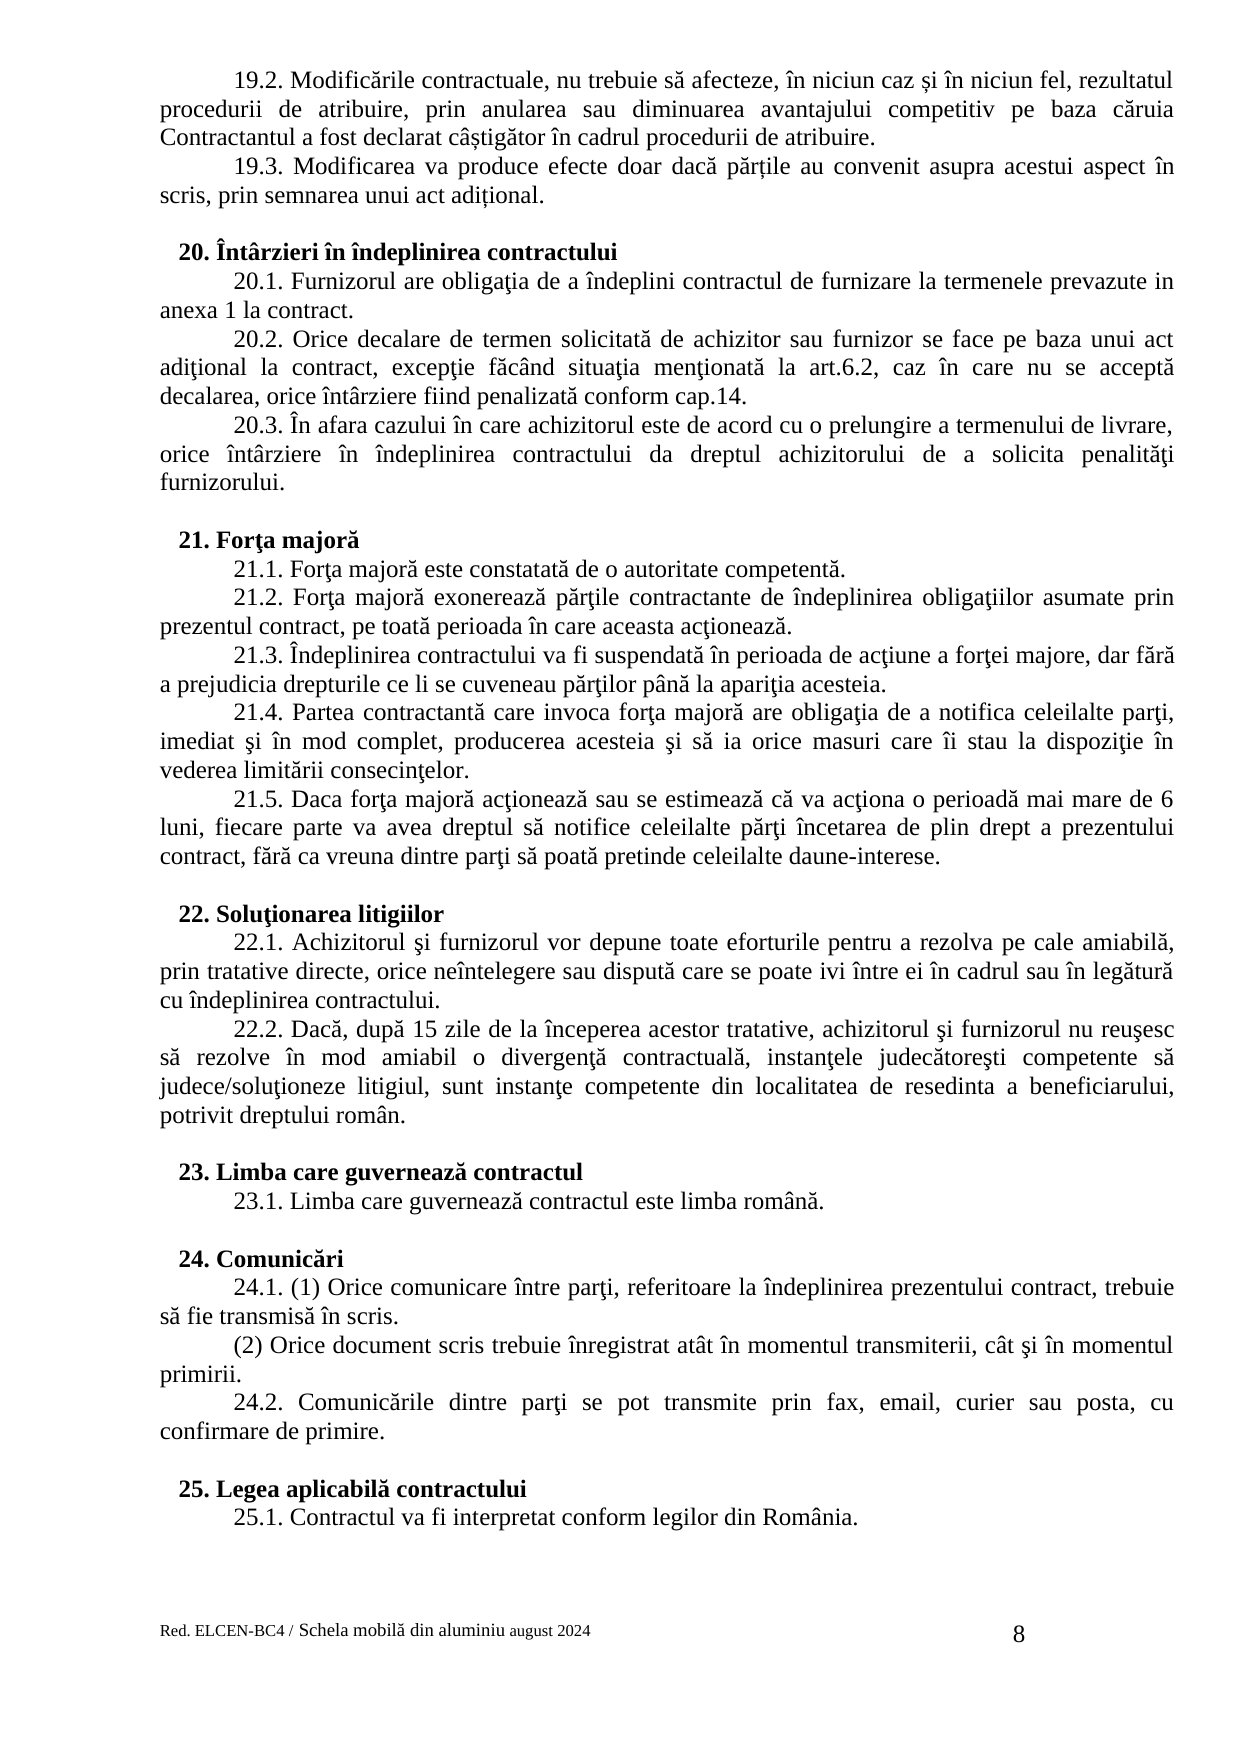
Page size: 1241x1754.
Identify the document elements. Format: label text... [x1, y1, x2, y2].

text 24.2. Comunicările dintre parţi se pot transmite prin fax, email, curier sau posta, cu confirmare de primire. [159, 1387, 1175, 1445]
text 25. Legea aplicabilă contractului [159, 1474, 1175, 1502]
text 21.1. Forţa majoră este constatată de o autoritate competentă. [159, 554, 1175, 582]
text 22.1. Achizitorul şi furnizorul vor depune toate eforturile pentru a rezolva pe cale amiabilă, prin tratative directe, orice neîntelegere sau dispută care se poate ivi între ei în cadrul sau în legătură cu îndeplinirea contractului. [159, 927, 1175, 1014]
text 21.3. Îndeplinirea contractului va fi suspendată în perioada de acţiune a forţei majore, dar fără a prejudicia drepturile ce li se cuveneau părţilor până la apariţia acesteia. [159, 640, 1175, 697]
text 23.1. Limba care guvernează contractul este limba română. [159, 1186, 1175, 1215]
text 21.2. Forţa majoră exonerează părţile contractante de îndeplinirea obligaţiilor asumate prin prezentul contract, pe toată perioada în care aceasta acţionează. [159, 582, 1175, 640]
text (2) Orice document scris trebuie înregistrat atât în momentul transmiterii, cât şi în momentul primirii. [159, 1330, 1175, 1387]
text 24. Comunicări [159, 1244, 1175, 1272]
text 20. Întârzieri în îndeplinirea contractului [159, 237, 1175, 266]
text 22. Soluţionarea litigiilor [159, 899, 1175, 927]
text 24.1. (1) Orice comunicare între parţi, referitoare la îndeplinirea prezentului contract, trebuie să fie transmisă în scris. [159, 1272, 1175, 1330]
list 19.3. Modificarea va produce efecte doar dacă părțile au convenit asupra acestui aspect în scris, prin semnarea unui act adițional. [159, 151, 1175, 209]
text 21.4. Partea contractantă care invoca forţa majoră are obligaţia de a notifica celeilalte parţi, imediat şi în mod complet, producerea acesteia şi să ia orice masuri care îi stau la dispoziţie în vederea limitării consecinţelor. [159, 697, 1175, 784]
text 19.2. Modificările contractuale, nu trebuie să afecteze, în niciun caz și în niciun fel, rezultatul procedurii de atribuire, prin anularea sau diminuarea avantajului competitiv pe baza căruia Contractantul a fost declarat câștigător în cadrul procedurii de atribuire. [159, 65, 1175, 151]
text 20.3. În afara cazului în care achizitorul este de acord cu o prelungire a termenului de livrare, orice întârziere în îndeplinirea contractului da dreptul achizitorului de a solicita penalităţi furnizorului. [159, 410, 1175, 496]
text 25.1. Contractul va fi interpretat conform legilor din România. [159, 1502, 1175, 1531]
text 20.2. Orice decalare de termen solicitată de achizitor sau furnizor se face pe baza unui act adiţional la contract, excepţie făcând situaţia menţionată la art.6.2, caz în care nu se acceptă decalarea, orice întârziere fiind penalizată conform cap.14. [159, 324, 1175, 410]
text 21. Forţa majoră [159, 525, 1175, 554]
text 21.5. Daca forţa majoră acţionează sau se estimează că va acţiona o perioadă mai mare de 6 luni, fiecare parte va avea dreptul să notifice celeilalte părţi încetarea de plin drept a prezentului contract, fără ca vreuna dintre parţi să poată pretinde celeilalte daune-interese. [159, 784, 1175, 870]
text 23. Limba care guvernează contractul [159, 1157, 1175, 1186]
text 22.2. Dacă, după 15 zile de la începerea acestor tratative, achizitorul şi furnizorul nu reuşesc să rezolve în mod amiabil o divergenţă contractuală, instanţele judecătoreşti competente să judece/soluţioneze litigiul, sunt instanţe competente din localitatea de resedinta a beneficiarului, potrivit dreptului român. [159, 1014, 1175, 1129]
text 20.1. Furnizorul are obligaţia de a îndeplini contractul de furnizare la termenele prevazute in anexa 1 la contract. [159, 266, 1175, 324]
